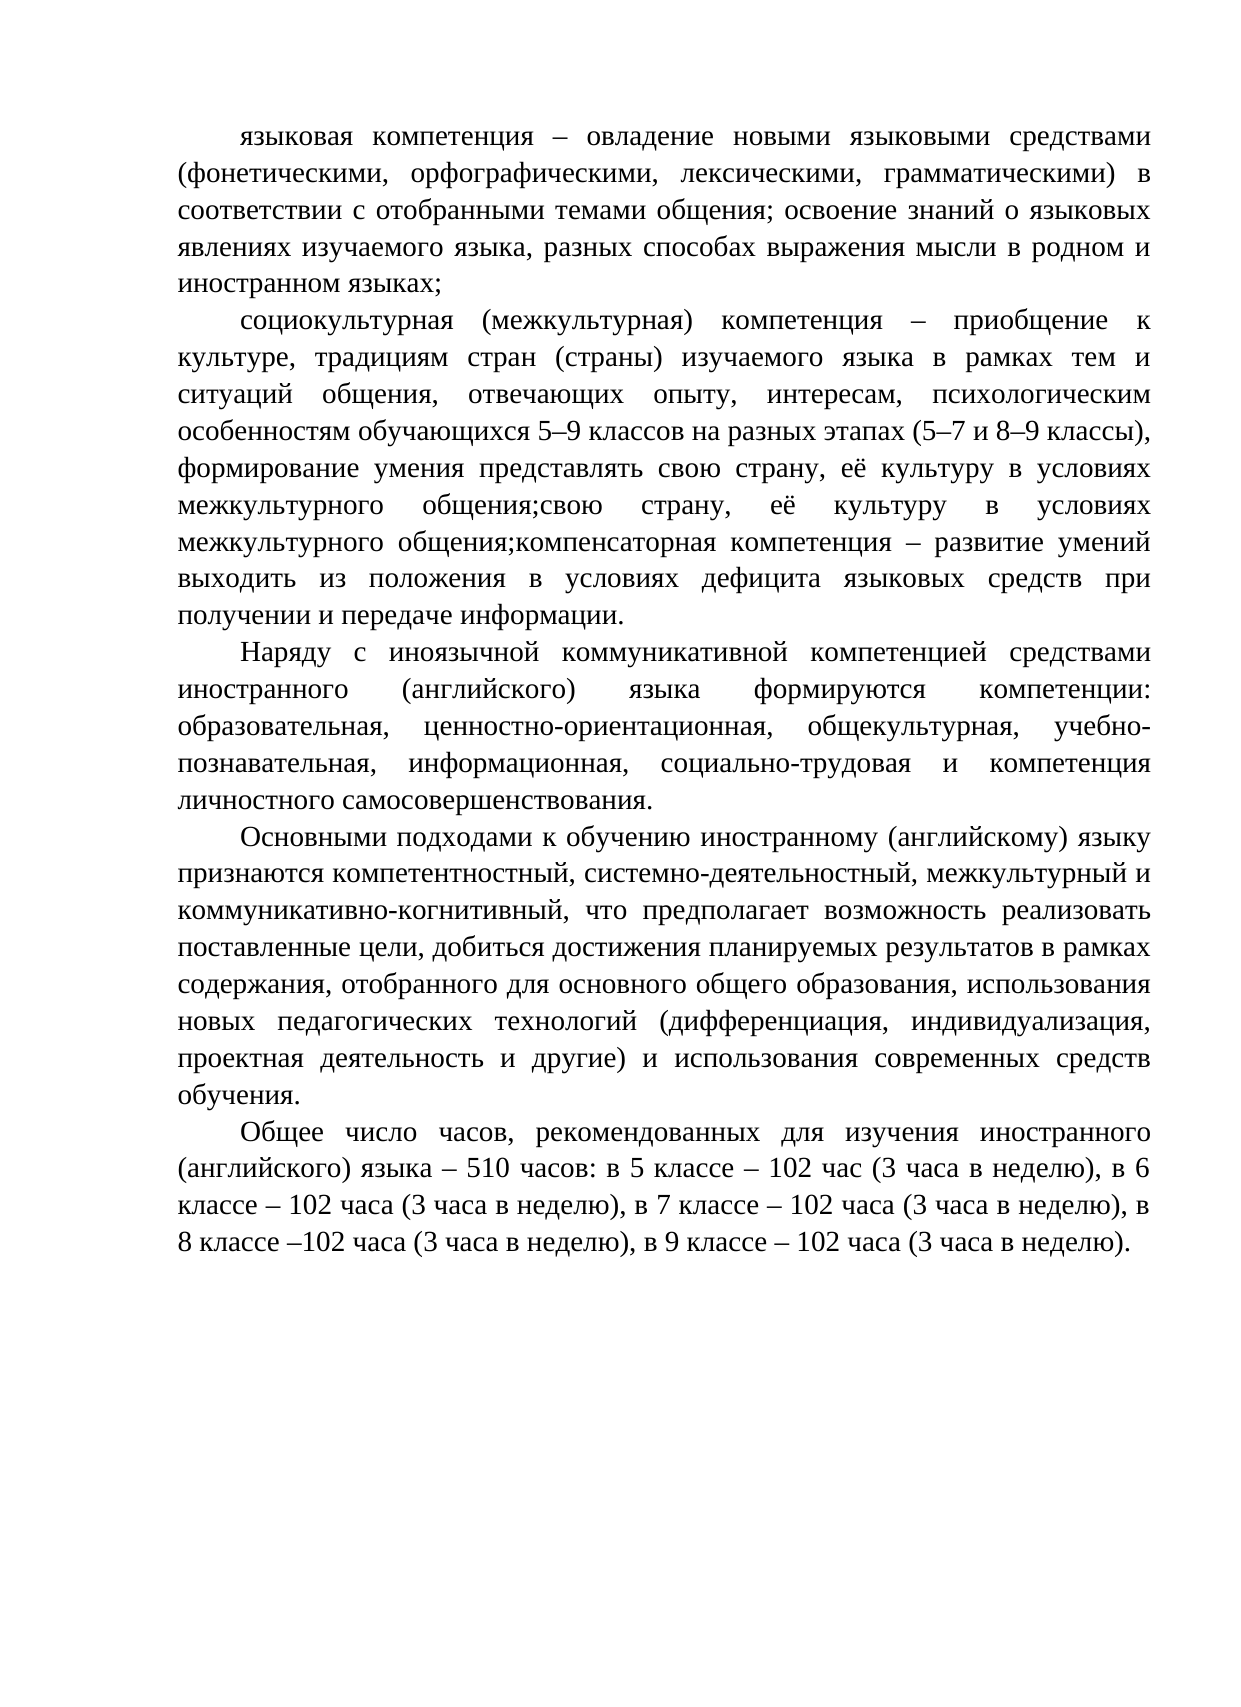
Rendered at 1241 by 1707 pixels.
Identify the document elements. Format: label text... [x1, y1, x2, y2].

text Основными подходами к обучению иностранному (английскому) языку признаются компетентностный, системно-деятельностный, межкультурный и коммуникативно-когнитивный, что предполагает возможность реализовать поставленные цели, добиться достижения планируемых результатов в рамках содержания, отобранного для основного общего образования, использования новых педагогических технологий (дифференциация, индивидуализация, проектная деятельность и другие) и использования современных средств обучения. [177, 819, 1152, 1110]
text Наряду с иноязычной коммуникативной компетенцией средствами иностранного (английского) языка формируются компетенции: образовательная, ценностно-ориентационная, общекультурная, учебно-познавательная, информационная, социально-трудовая и компетенция личностного самосовершенствования. [177, 634, 1152, 815]
text языковая компетенция – овладение новыми языковыми средствами (фонетическими, орфографическими, лексическими, грамматическими) в соответствии c отобранными темами общения; освоение знаний о языковых явлениях изучаемого языка, разных способах выражения мысли в родном и иностранном языках; [177, 118, 1152, 299]
text социокультурная (межкультурная) компетенция – приобщение к культуре, традициям стран (страны) изучаемого языка в рамках тем и ситуаций общения, отвечающих опыту, интересам, психологическим особенностям обучающихся 5–9 классов на разных этапах (5–7 и 8–9 классы), формирование умения представлять свою страну, её культуру в условиях межкультурного общения;свою страну, её культуру в условиях межкультурного общения;компенсаторная компетенция – развитие умений выходить из положения в условиях дефицита языковых средств при получении и передаче информации. [177, 302, 1152, 631]
text ‌Общее число часов, рекомендованных для изучения иностранного (английского) языка – 510 часов: в 5 классе – 102 час (3 часа в неделю), в 6 классе – 102 часа (3 часа в неделю), в 7 классе – 102 часа (3 часа в неделю), в 8 классе –102 часа (3 часа в неделю), в 9 классе – 102 часа (3 часа в неделю).‌ [177, 1114, 1152, 1258]
